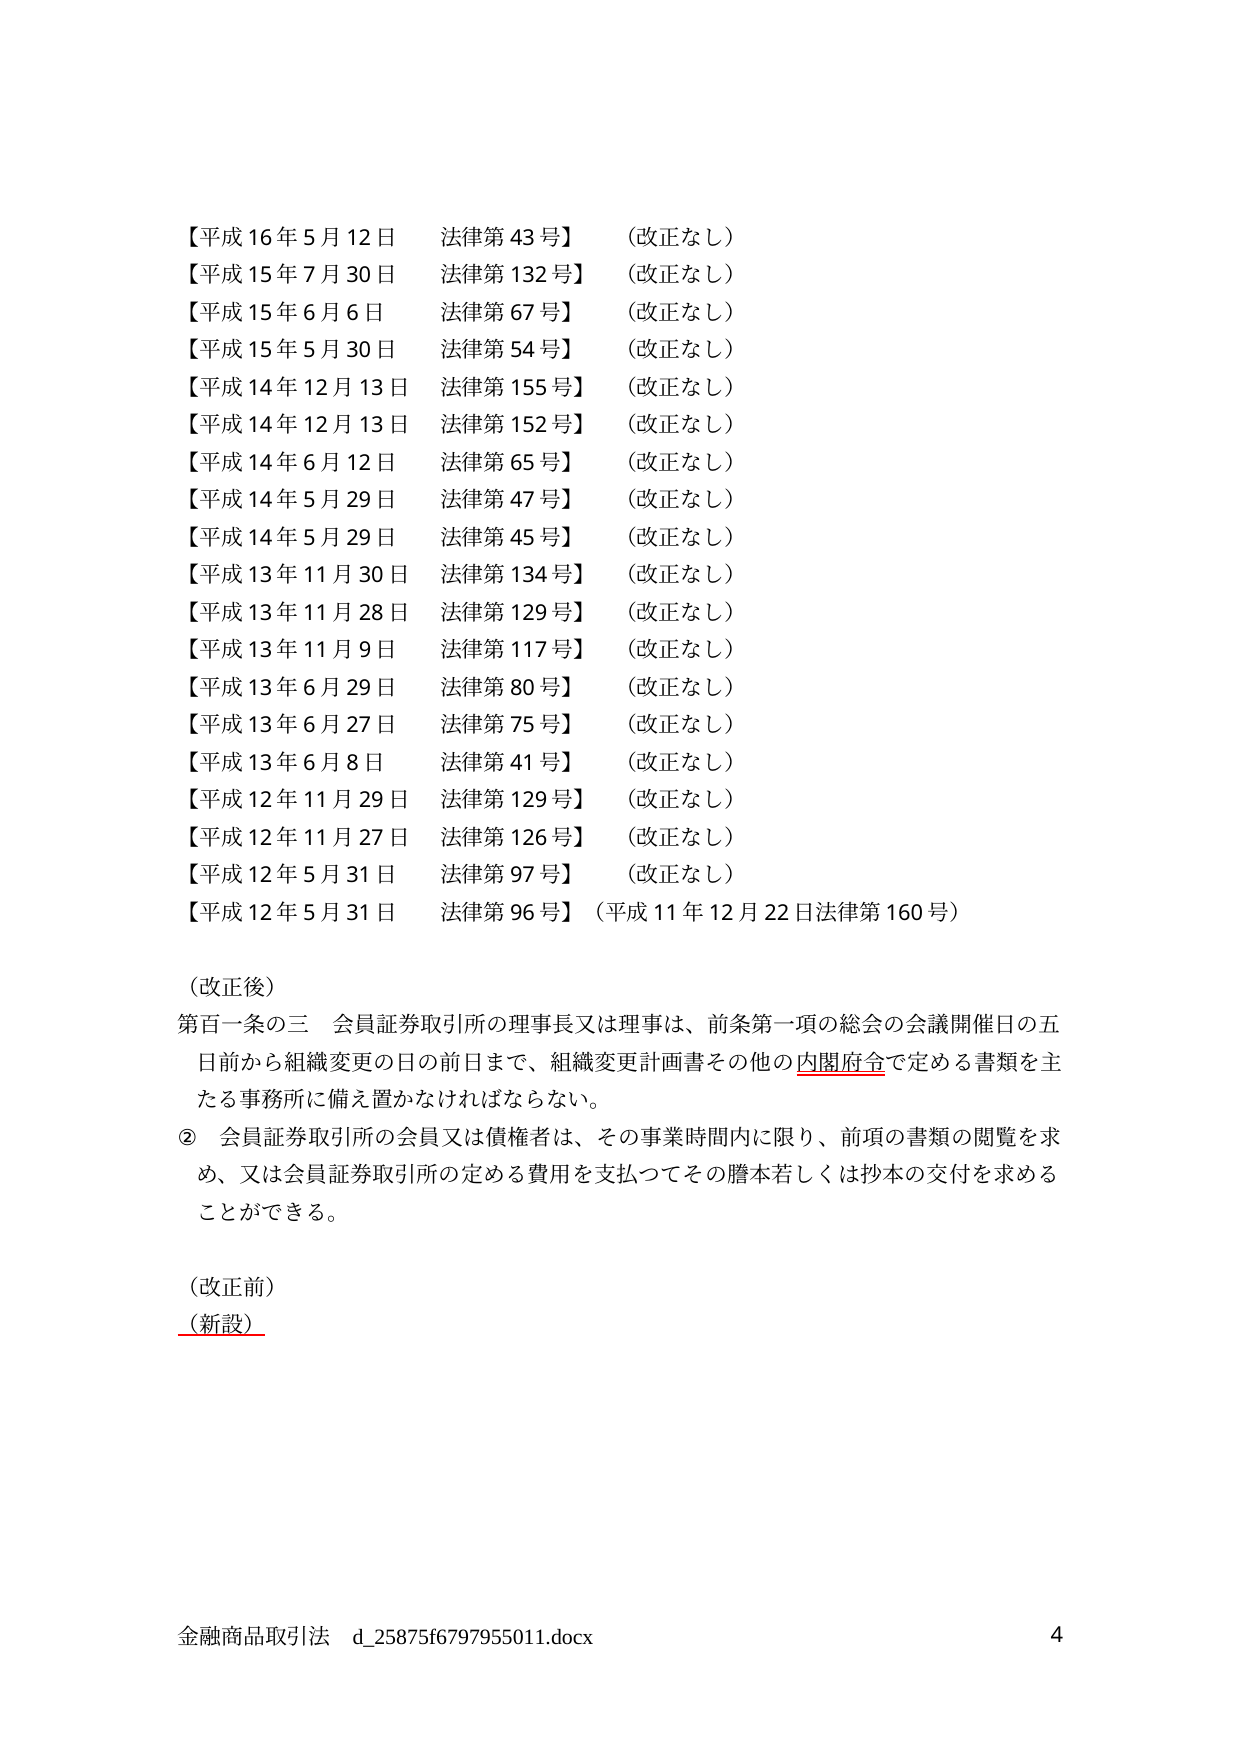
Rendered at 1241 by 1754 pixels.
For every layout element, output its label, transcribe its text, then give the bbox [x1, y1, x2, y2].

text （新設） [177, 1304, 1063, 1342]
text 【平成15年6月6日 法律第67号】 （改正なし） [177, 292, 1063, 329]
text 【平成13年6月29日 法律第80号】 （改正なし） [177, 667, 1063, 704]
text ② 会員証券取引所の会員又は債権者は、その事業時間内に限り、前項の書類の閲覧を求め、又は会員証券取引所の定める費用を支払つてその謄本若しくは抄本の交付を求めることができる。 [177, 1117, 1063, 1229]
text 【平成12年11月29日 法律第129号】 （改正なし） [177, 779, 1063, 817]
text 第百一条の三 会員証券取引所の理事長又は理事は、前条第一項の総会の会議開催日の五日前から組織変更の日の前日まで、組織変更計画書その他の内閣府令で定める書類を主たる事務所に備え置かなければならない。 [177, 1004, 1063, 1117]
text 【平成14年6月12日 法律第65号】 （改正なし） [177, 442, 1063, 479]
text 【平成13年11月9日 法律第117号】 （改正なし） [177, 629, 1063, 667]
text 【平成13年6月27日 法律第75号】 （改正なし） [177, 704, 1063, 742]
text 【平成13年11月30日 法律第134号】 （改正なし） [177, 554, 1063, 592]
text （改正前） [177, 1267, 1063, 1304]
text 【平成14年5月29日 法律第47号】 （改正なし） [177, 479, 1063, 517]
text 【平成15年7月30日 法律第132号】 （改正なし） [177, 254, 1063, 292]
text 【平成15年5月30日 法律第54号】 （改正なし） [177, 329, 1063, 367]
text 【平成13年11月28日 法律第129号】 （改正なし） [177, 592, 1063, 629]
text 【平成12年5月31日 法律第97号】 （改正なし） [177, 854, 1063, 892]
text 【平成16年5月12日 法律第43号】 （改正なし） [177, 217, 1063, 254]
text 【平成12年5月31日 法律第96号】（平成11年12月22日法律第160号） [177, 892, 1063, 929]
text （改正後） [177, 967, 1063, 1004]
text 【平成13年6月8日 法律第41号】 （改正なし） [177, 742, 1063, 779]
text 【平成14年5月29日 法律第45号】 （改正なし） [177, 517, 1063, 554]
text 【平成12年11月27日 法律第126号】 （改正なし） [177, 817, 1063, 854]
text 【平成14年12月13日 法律第152号】 （改正なし） [177, 404, 1063, 442]
text 【平成14年12月13日 法律第155号】 （改正なし） [177, 367, 1063, 404]
